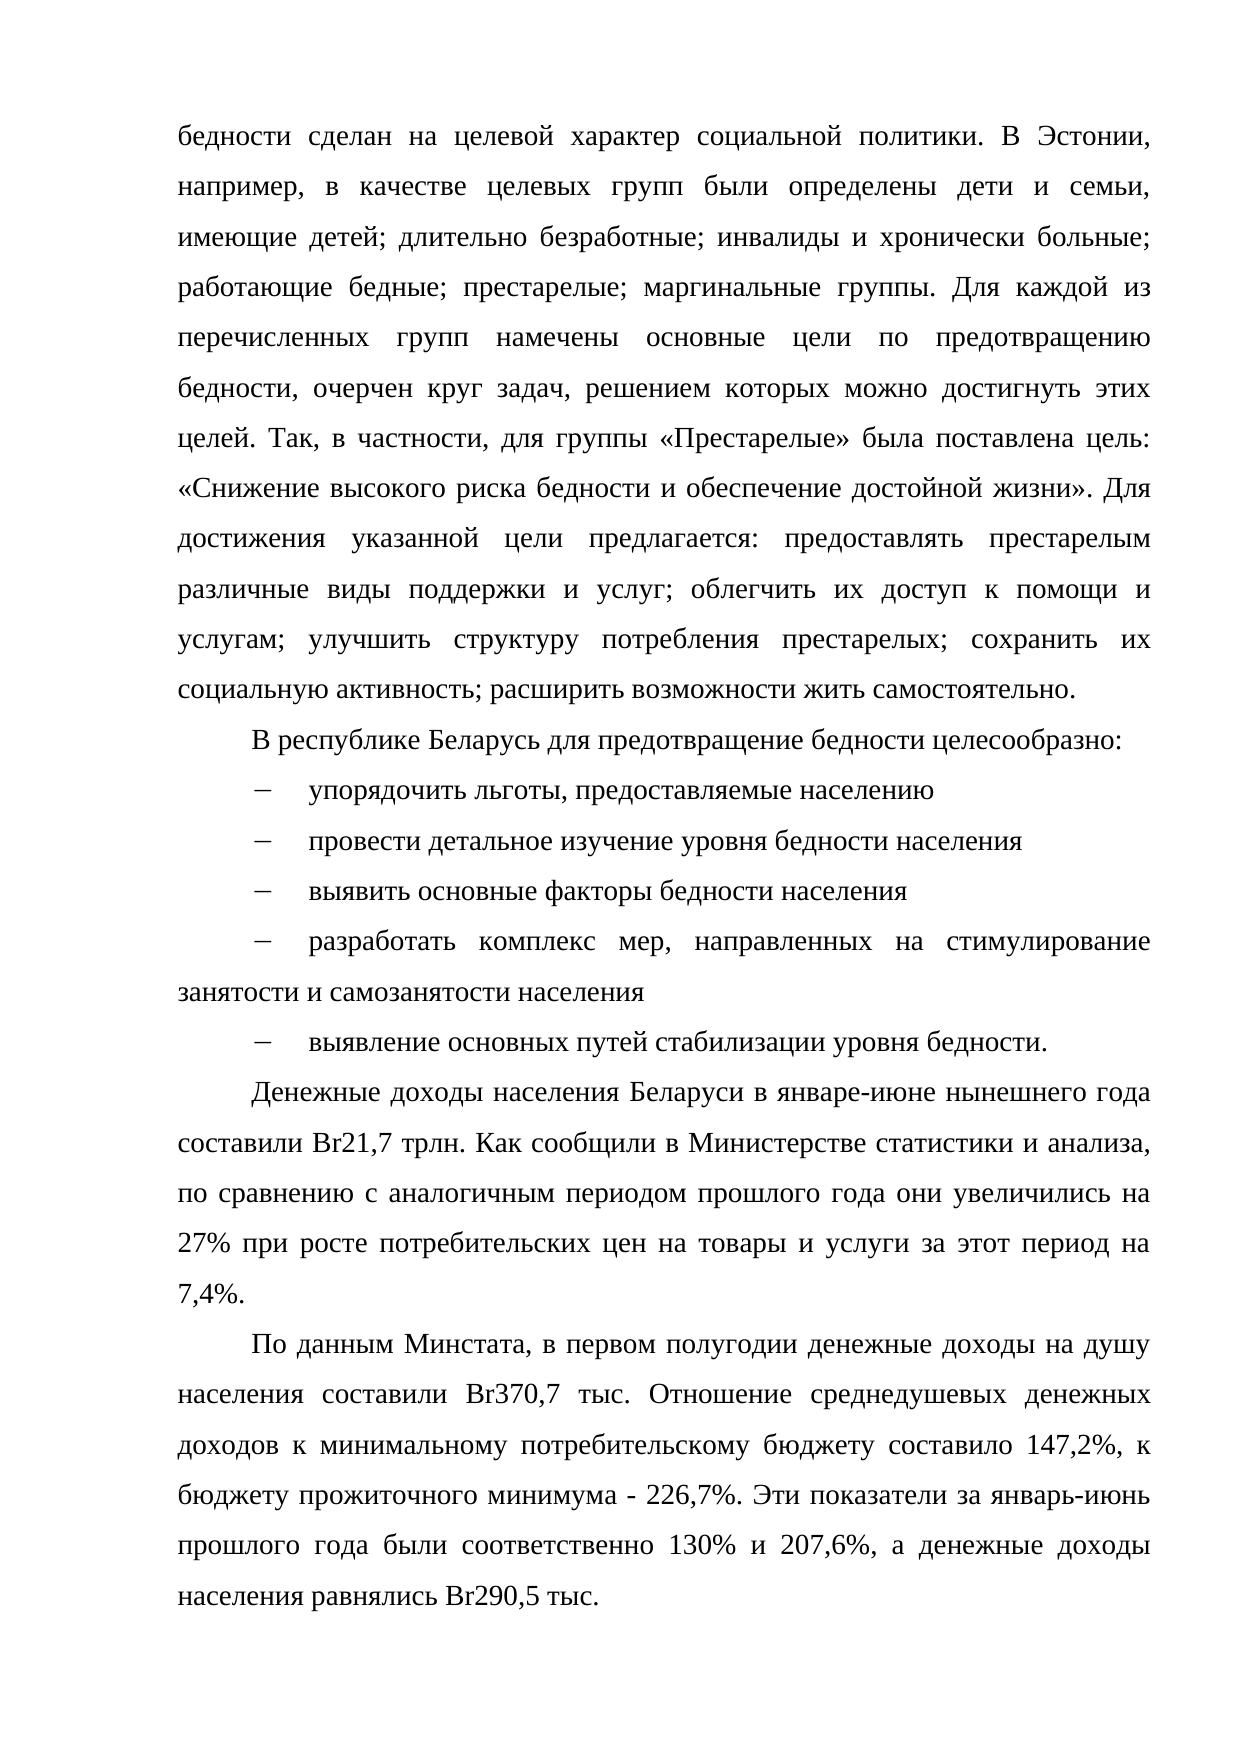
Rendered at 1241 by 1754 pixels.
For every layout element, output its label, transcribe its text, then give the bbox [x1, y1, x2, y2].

list провести детальное изучение уровня бедности населения [177, 823, 1152, 856]
list выявление основных путей стабилизации уровня бедности. [177, 1024, 1152, 1058]
list упорядочить льготы, предоставляемые населению [177, 772, 1152, 806]
text Денежные доходы населения Беларуси в январе-июне нынешнего года составили Br21,7 трлн. Как сообщили в Министерстве статистики и анализа, по сравнению с аналогичным периодом прошлого года они увеличились на 27% при росте потребительских цен на товары и услуги за этот период на 7,4%. [177, 1074, 1152, 1309]
text В республике Беларусь для предотвращение бедности целесообразно: [177, 722, 1152, 755]
list разработать комплекс мер, направленных на стимулирование занятости и самозанятости населения [177, 923, 1152, 1007]
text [177, 118, 1152, 705]
text По данным Минстата, в первом полугодии денежные доходы на душу населения составили Br370,7 тыс. Отношение среднедушевых денежных доходов к минимальному потребительскому бюджету составило 147,2%, к бюджету прожиточного минимума - 226,7%. Эти показатели за январь-июнь прошлого года были соответственно 130% и 207,6%, а денежные доходы населения равнялись Br290,5 тыс. [177, 1326, 1152, 1611]
list выявить основные факторы бедности населения [177, 873, 1152, 907]
